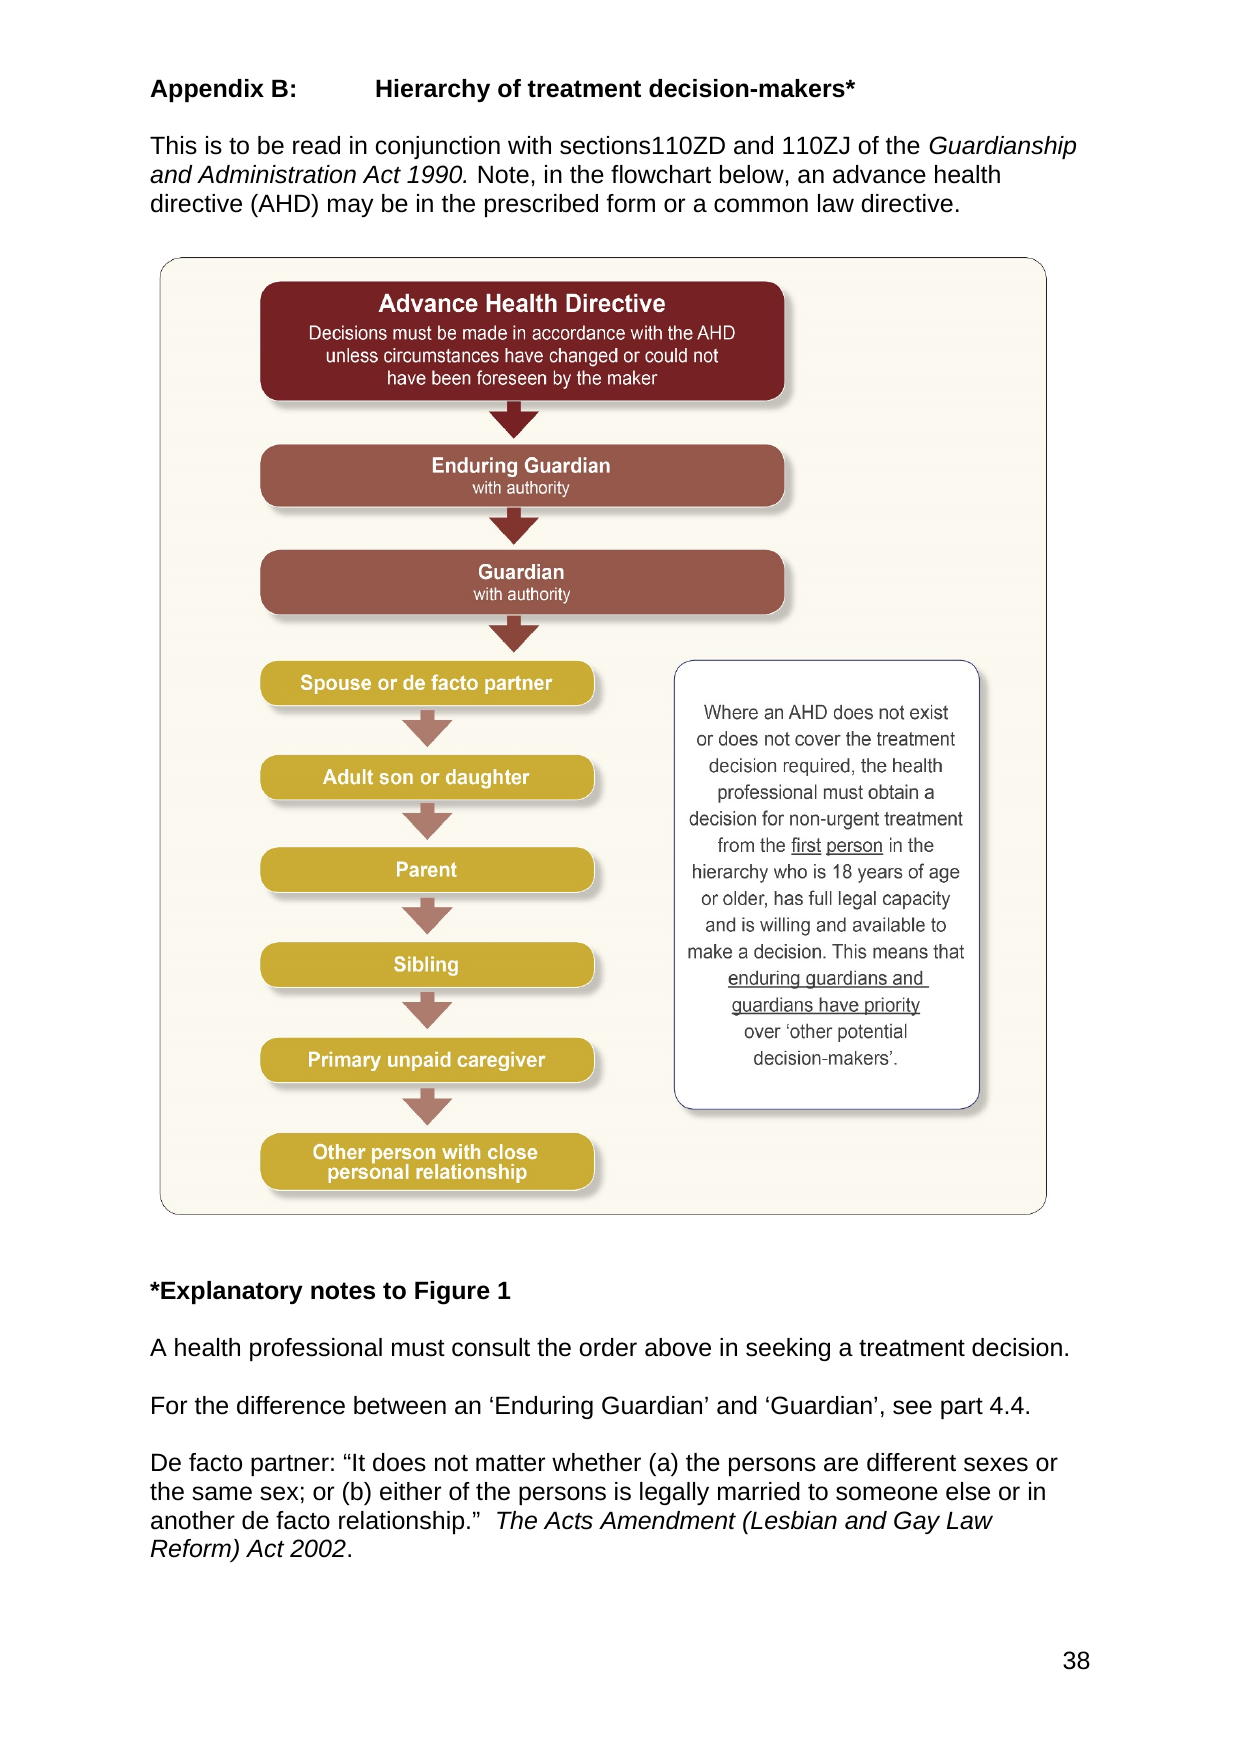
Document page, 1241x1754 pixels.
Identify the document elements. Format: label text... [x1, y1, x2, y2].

text For the difference between an ‘Enduring Guardian’ and ‘Guardian’, see part 4.4. [150, 1391, 1090, 1419]
text A health professional must consult the order above in seeking a treatment decision. [150, 1333, 1090, 1362]
picture [150, 246, 1054, 1219]
text Appendix B: Hierarchy of treatment decision-makers* [150, 74, 1090, 103]
text This is to be read in conjunction with sections110ZD and 110ZJ of the Guardianship and Administration Act 1990. Note, in the flowchart below, an advance health directive (AHD) may be in the prescribed form or a common law directive. [150, 131, 1090, 218]
text De facto partner: “It does not matter whether (a) the persons are different sexes or the same sex; or (b) either of the persons is legally married to someone else or in another de facto relationship.” The Acts Amendment (Lesbian and Gay Law Reform) Act 2002. [150, 1448, 1090, 1563]
text *Explanatory notes to Figure 1 [150, 1276, 1090, 1304]
